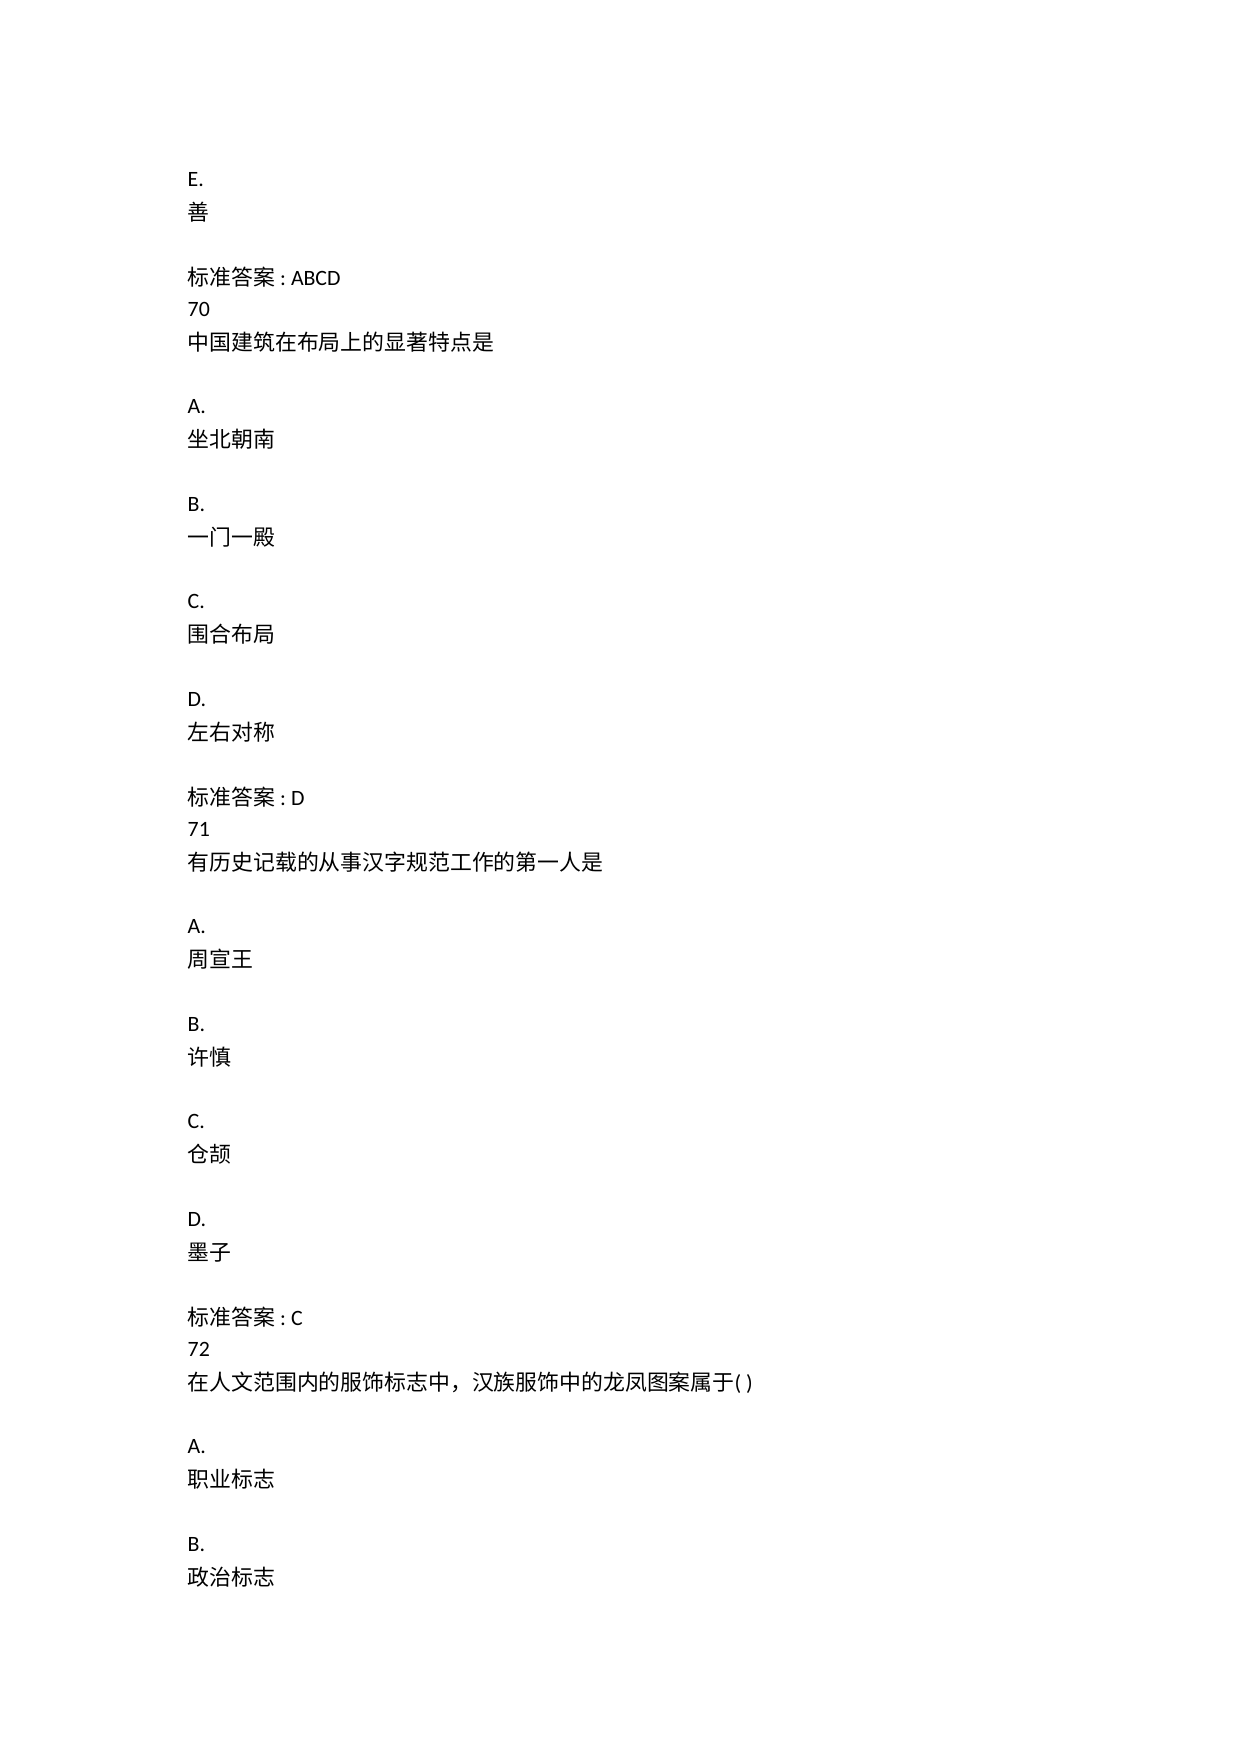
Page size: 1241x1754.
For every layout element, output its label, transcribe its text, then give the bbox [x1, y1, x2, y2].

text 标准答案 : D [187, 779, 1053, 812]
text 许慎 [187, 1039, 1053, 1072]
text 70 [187, 292, 1053, 324]
text D. [187, 682, 1053, 714]
text B. [187, 1527, 1053, 1559]
text 标准答案 : C [187, 1299, 1053, 1332]
text 72 [187, 1332, 1053, 1364]
text 有历史记载的从事汉字规范工作的第一人是 [187, 844, 1053, 877]
text B. [187, 1007, 1053, 1039]
text 周宣王 [187, 942, 1053, 974]
text 围合布局 [187, 617, 1053, 649]
text 仓颉 [187, 1137, 1053, 1169]
text D. [187, 1202, 1053, 1234]
text 职业标志 [187, 1462, 1053, 1494]
text C. [187, 1104, 1053, 1137]
text C. [187, 584, 1053, 617]
text 在人文范围内的服饰标志中，汉族服饰中的龙凤图案属于( ) [187, 1364, 1053, 1397]
text 墨子 [187, 1234, 1053, 1267]
text 71 [187, 812, 1053, 844]
text 一门一殿 [187, 519, 1053, 552]
text A. [187, 1429, 1053, 1462]
text 标准答案 : ABCD [187, 259, 1053, 292]
text 左右对称 [187, 714, 1053, 747]
text A. [187, 389, 1053, 422]
text E. [187, 162, 1053, 194]
text B. [187, 487, 1053, 519]
text A. [187, 909, 1053, 942]
text 政治标志 [187, 1559, 1053, 1592]
text 善 [187, 194, 1053, 227]
text 坐北朝南 [187, 422, 1053, 454]
text 中国建筑在布局上的显著特点是 [187, 324, 1053, 357]
